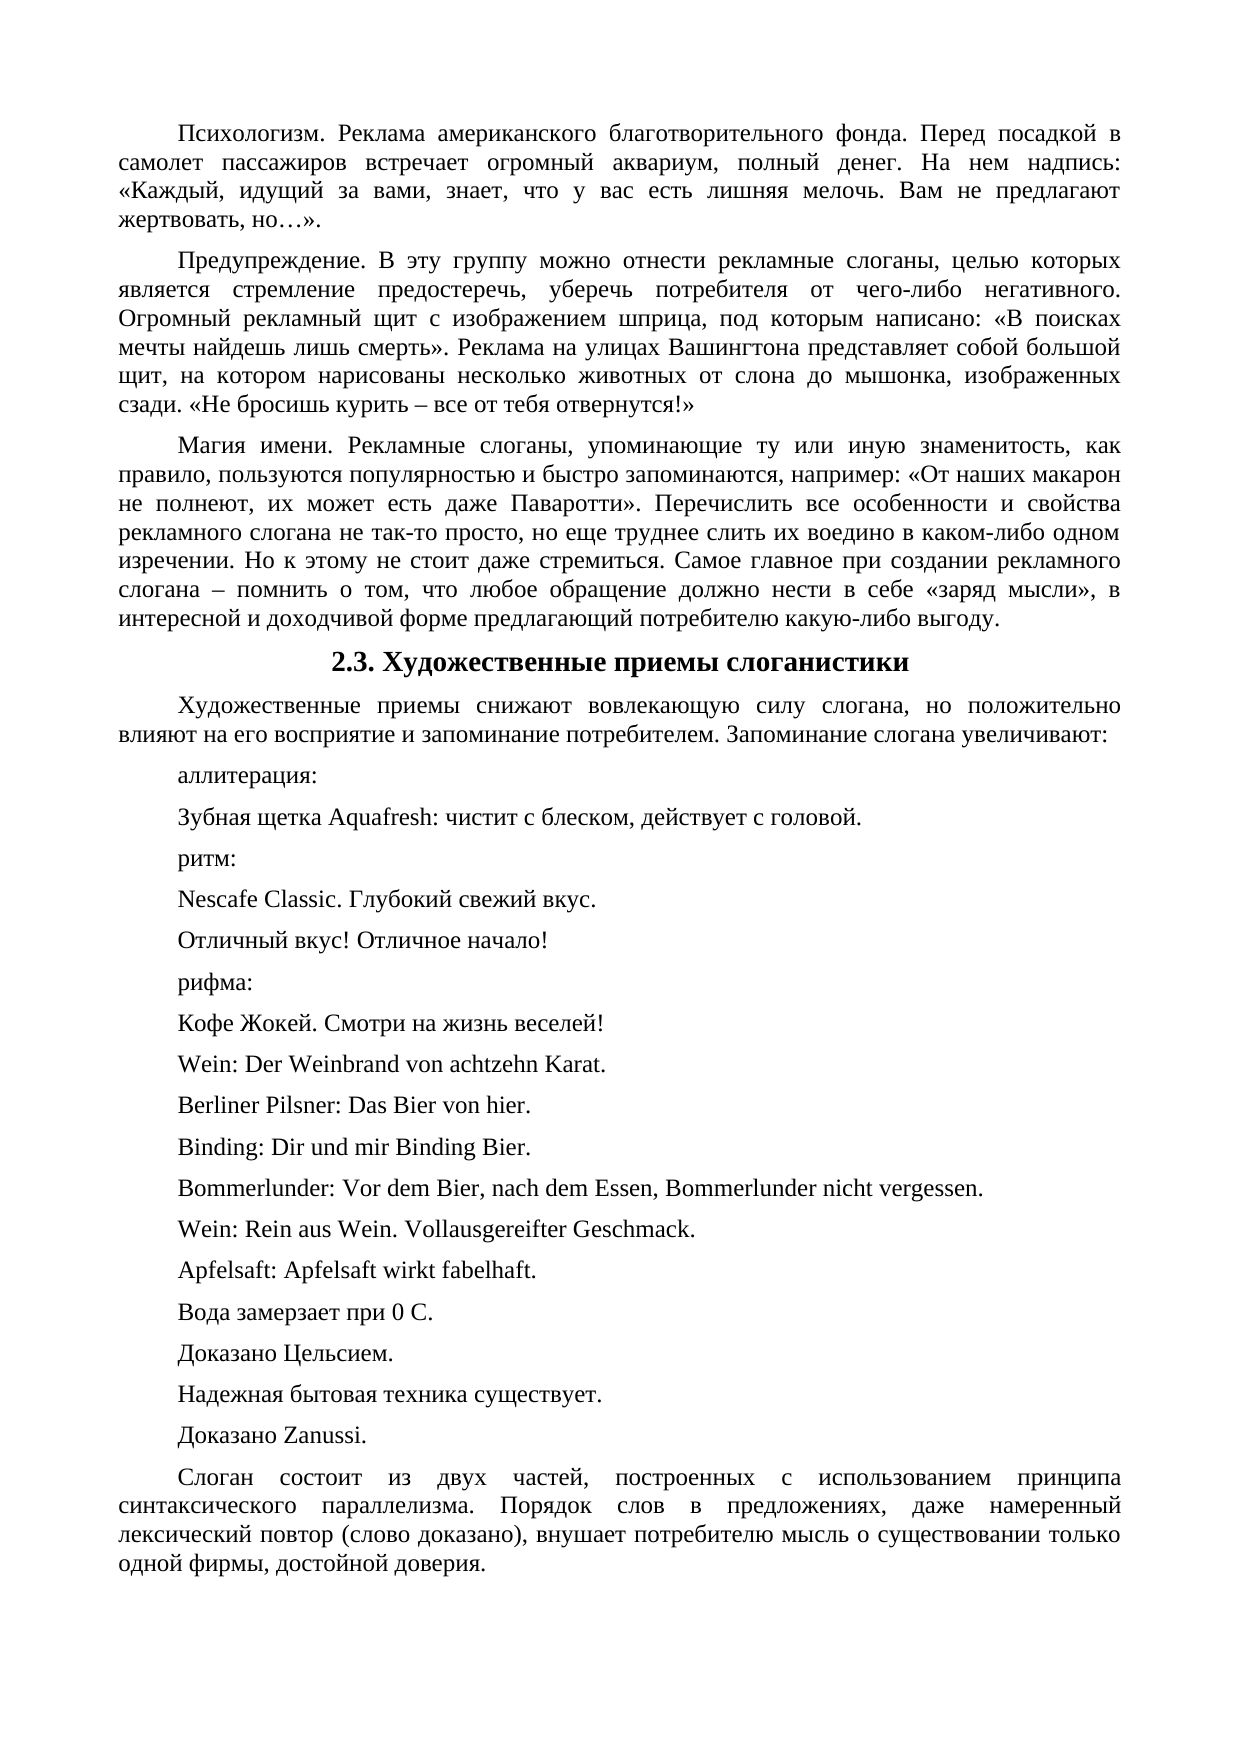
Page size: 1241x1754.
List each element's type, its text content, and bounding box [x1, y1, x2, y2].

text Доказано Zanussi. [118, 1420, 1122, 1449]
text Вода замерзает при 0 С. [118, 1297, 1122, 1325]
text Предупреждение. В эту группу можно отнести рекламные слоганы, целью которых является стремление предостеречь, уберечь потребителя от чего-либо негативного. Огромный рекламный щит с изображением шприца, под которым написано: «В поисках мечты найдешь лишь смерть». Реклама на улицах Вашингтона представляет собой большой щит, на котором нарисованы несколько животных от слона до мышонка, изображенных сзади. «Не бросишь курить – все от тебя отвернутся!» [118, 246, 1122, 418]
text Cлоган состоит из двух частей, построенных с использованием принципа синтаксического параллелизма. Порядок слов в предложениях, даже намеренный лексический повтор (слово доказано), внушает потребителю мысль о существовании только одной фирмы, достойной доверия. [118, 1462, 1122, 1577]
text Bommerlunder: Vor dem Bier, nach dem Essen, Bommerlunder nicht vergessen. [118, 1173, 1122, 1202]
text 2.3. Художественные приемы слоганистики [118, 644, 1122, 678]
text Nescafe Classic. Глубокий свежий вкус. [118, 884, 1122, 913]
text Кофе Жокей. Смотри на жизнь веселей! [118, 1008, 1122, 1037]
text ритм: [118, 843, 1122, 872]
text Художественные приемы снижают вовлекающую силу слогана, но положительно влияют на его восприятие и запоминание потребителем. Запоминание слогана увеличивают: [118, 690, 1122, 748]
text аллитерация: [118, 760, 1122, 789]
text рифма: [118, 967, 1122, 995]
text Отличный вкус! Отличное начало! [118, 925, 1122, 954]
text Доказано Цельсием. [118, 1338, 1122, 1367]
text Зубная щетка Aquafresh: чистит с блеском, действует с головой. [118, 802, 1122, 830]
text Apfelsaft: Apfelsaft wirkt fabelhaft. [118, 1255, 1122, 1284]
text Binding: Dir und mir Binding Bier. [118, 1132, 1122, 1160]
text Wein: Rein aus Wein. Vollausgereifter Geschmack. [118, 1214, 1122, 1243]
text Магия имени. Рекламные слоганы, упоминающие ту или иную знаменитость, как правило, пользуются популярностью и быстро запоминаются, например: «От наших макарон не полнеют, их может есть даже Паваротти». Перечислить все особенности и свойства рекламного слогана не так-то просто, но еще труднее слить их воедино в каком-либо одном изречении. Но к этому не стоит даже стремиться. Самое главное при создании рекламного слогана – помнить о том, что любое обращение должно нести в себе «заряд мысли», в интересной и доходчивой форме предлагающий потребителю какую-либо выгоду. [118, 431, 1122, 632]
text Надежная бытовая техника существует. [118, 1379, 1122, 1408]
text Психологизм. Реклама американского благотворительного фонда. Перед посадкой в самолет пассажиров встречает огромный аквариум, полный денег. На нем надпись: «Каждый, идущий за вами, знает, что у вас есть лишняя мелочь. Вам не предлагают жертвовать, но…». [118, 118, 1122, 233]
text Wein: Der Weinbrand von achtzehn Karat. [118, 1049, 1122, 1078]
text Berliner Pilsner: Das Bier von hier. [118, 1090, 1122, 1119]
